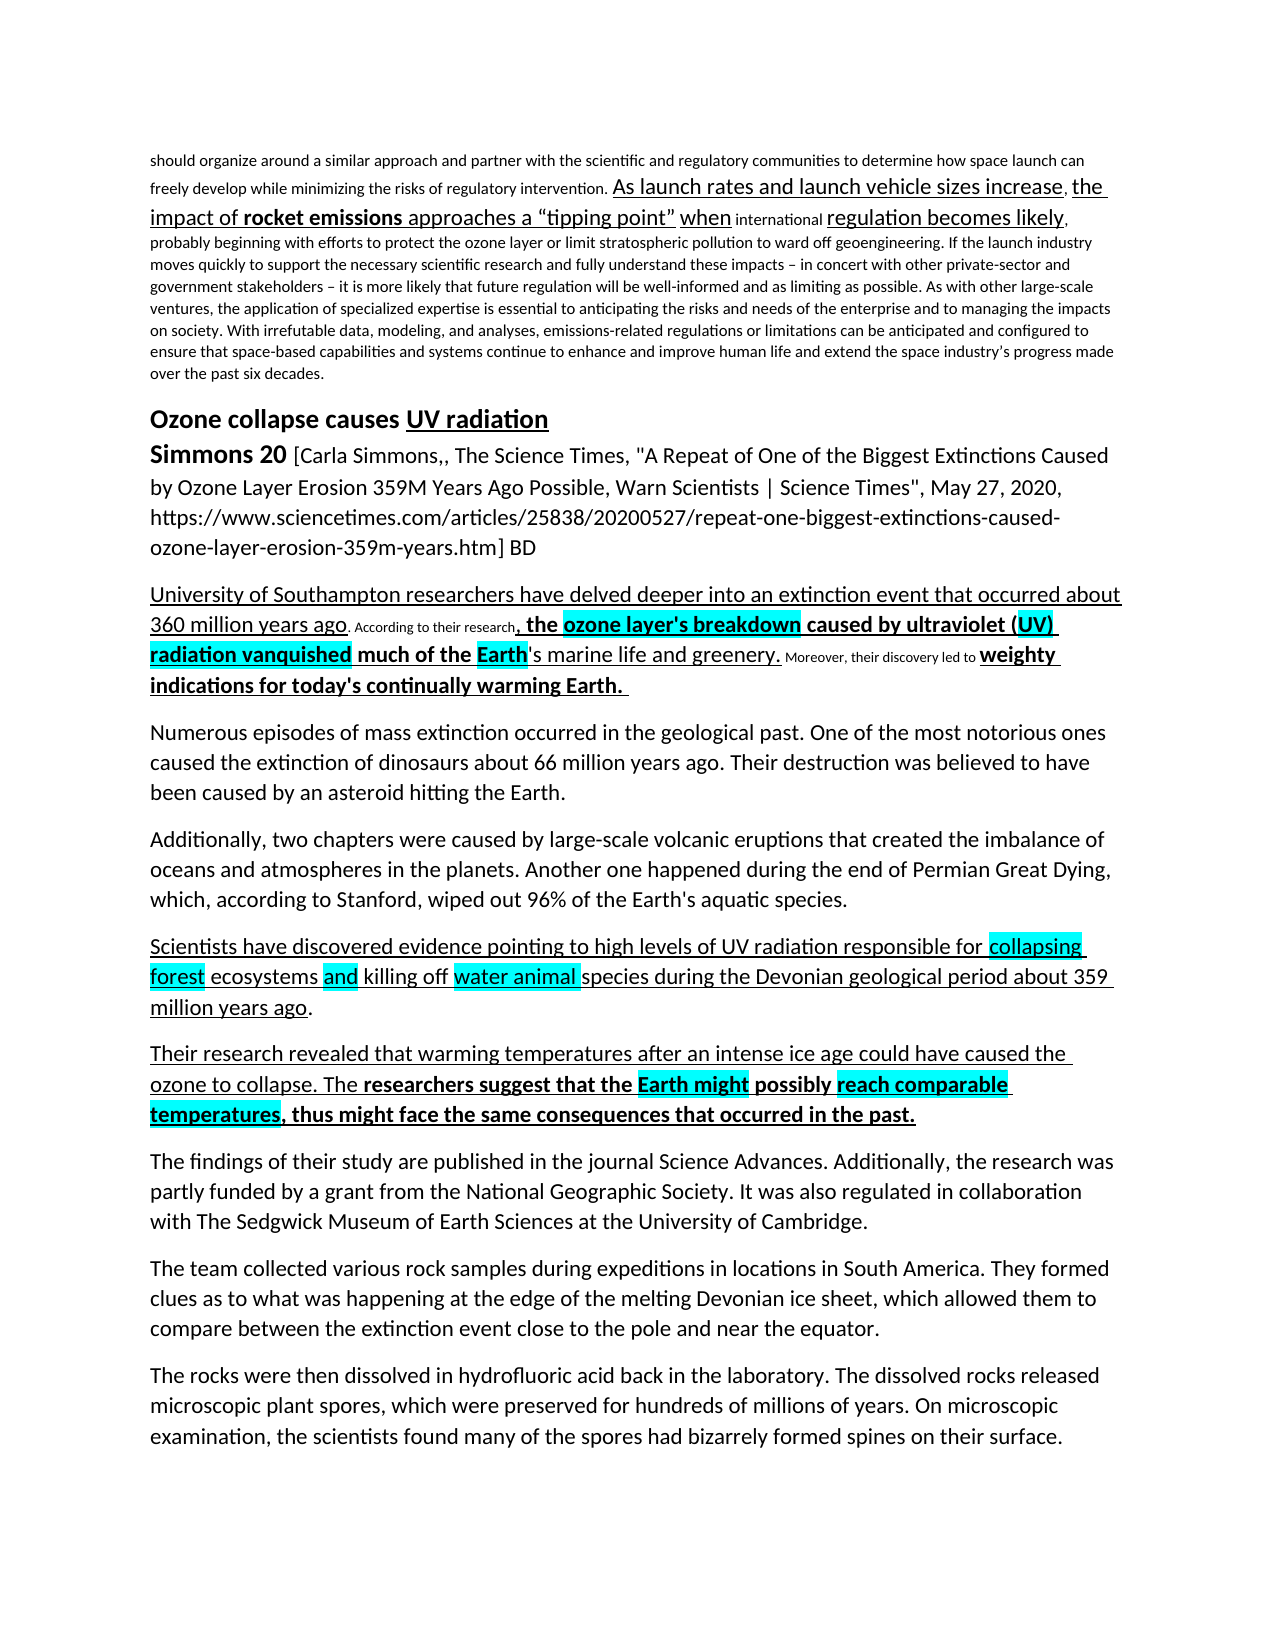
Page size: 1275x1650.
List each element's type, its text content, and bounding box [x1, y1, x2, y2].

text The team collected various rock samples during expeditions in locations in South America. They formed clues as to what was happening at the edge of the melting Devonian ice sheet, which allowed them to compare between the extinction event close to the pole and near the equator. [150, 1254, 1125, 1343]
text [150, 150, 1125, 384]
text The rocks were then dissolved in hydrofluoric acid back in the laboratory. The dissolved rocks released microscopic plant spores, which were preserved for hundreds of millions of years. On microscopic examination, the scientists found many of the spores had bizarrely formed spines on their surface. [150, 1361, 1125, 1450]
text University of Southampton researchers have delved deeper into an extinction event that occurred about 360 million years ago. According to their research, the ozone layer's breakdown caused by ultraviolet (UV) radiation vanquished much of the Earth's marine life and greenery. Moreover, their discovery led to weighty indications for today's continually warming Earth. [150, 580, 1125, 699]
text Scientists have discovered evidence pointing to high levels of UV radiation responsible for collapsing forest ecosystems and killing off water animal species during the Devonian geological period about 359 million years ago. [150, 932, 1125, 1021]
text Additionally, two chapters were caused by large-scale volcanic eruptions that created the imbalance of oceans and atmospheres in the planets. Another one happened during the end of Permian Great Dying, which, according to Stanford, wiped out 96% of the Earth's aquatic species. [150, 825, 1125, 913]
text The findings of their study are published in the journal Science Advances. Additionally, the research was partly funded by a grant from the National Geographic Society. It was also regulated in collaboration with The Sedgwick Museum of Earth Sciences at the University of Cambridge. [150, 1147, 1125, 1235]
text Simmons 20 [Carla Simmons,, The Science Times, "A Repeat of One of the Biggest Extinctions Caused by Ozone Layer Erosion 359M Years Ago Possible, Warn Scientists | Science Times", May 27, 2020, https://www.sciencetimes.com/articles/25838/20200527/repeat-one-biggest-extinctions-caused-ozone-layer-erosion-359m-years.htm] BD [150, 438, 1125, 561]
text Numerous episodes of mass extinction occurred in the geological past. One of the most notorious ones caused the extinction of dinosaurs about 66 million years ago. Their destruction was believed to have been caused by an asteroid hitting the Earth. [150, 718, 1125, 806]
subtitle Ozone collapse causes UV radiation [150, 402, 1125, 435]
text Their research revealed that warming temperatures after an intense ice age could have caused the ozone to collapse. The researchers suggest that the Earth might possibly reach comparable temperatures, thus might face the same consequences that occurred in the past. [150, 1039, 1125, 1128]
